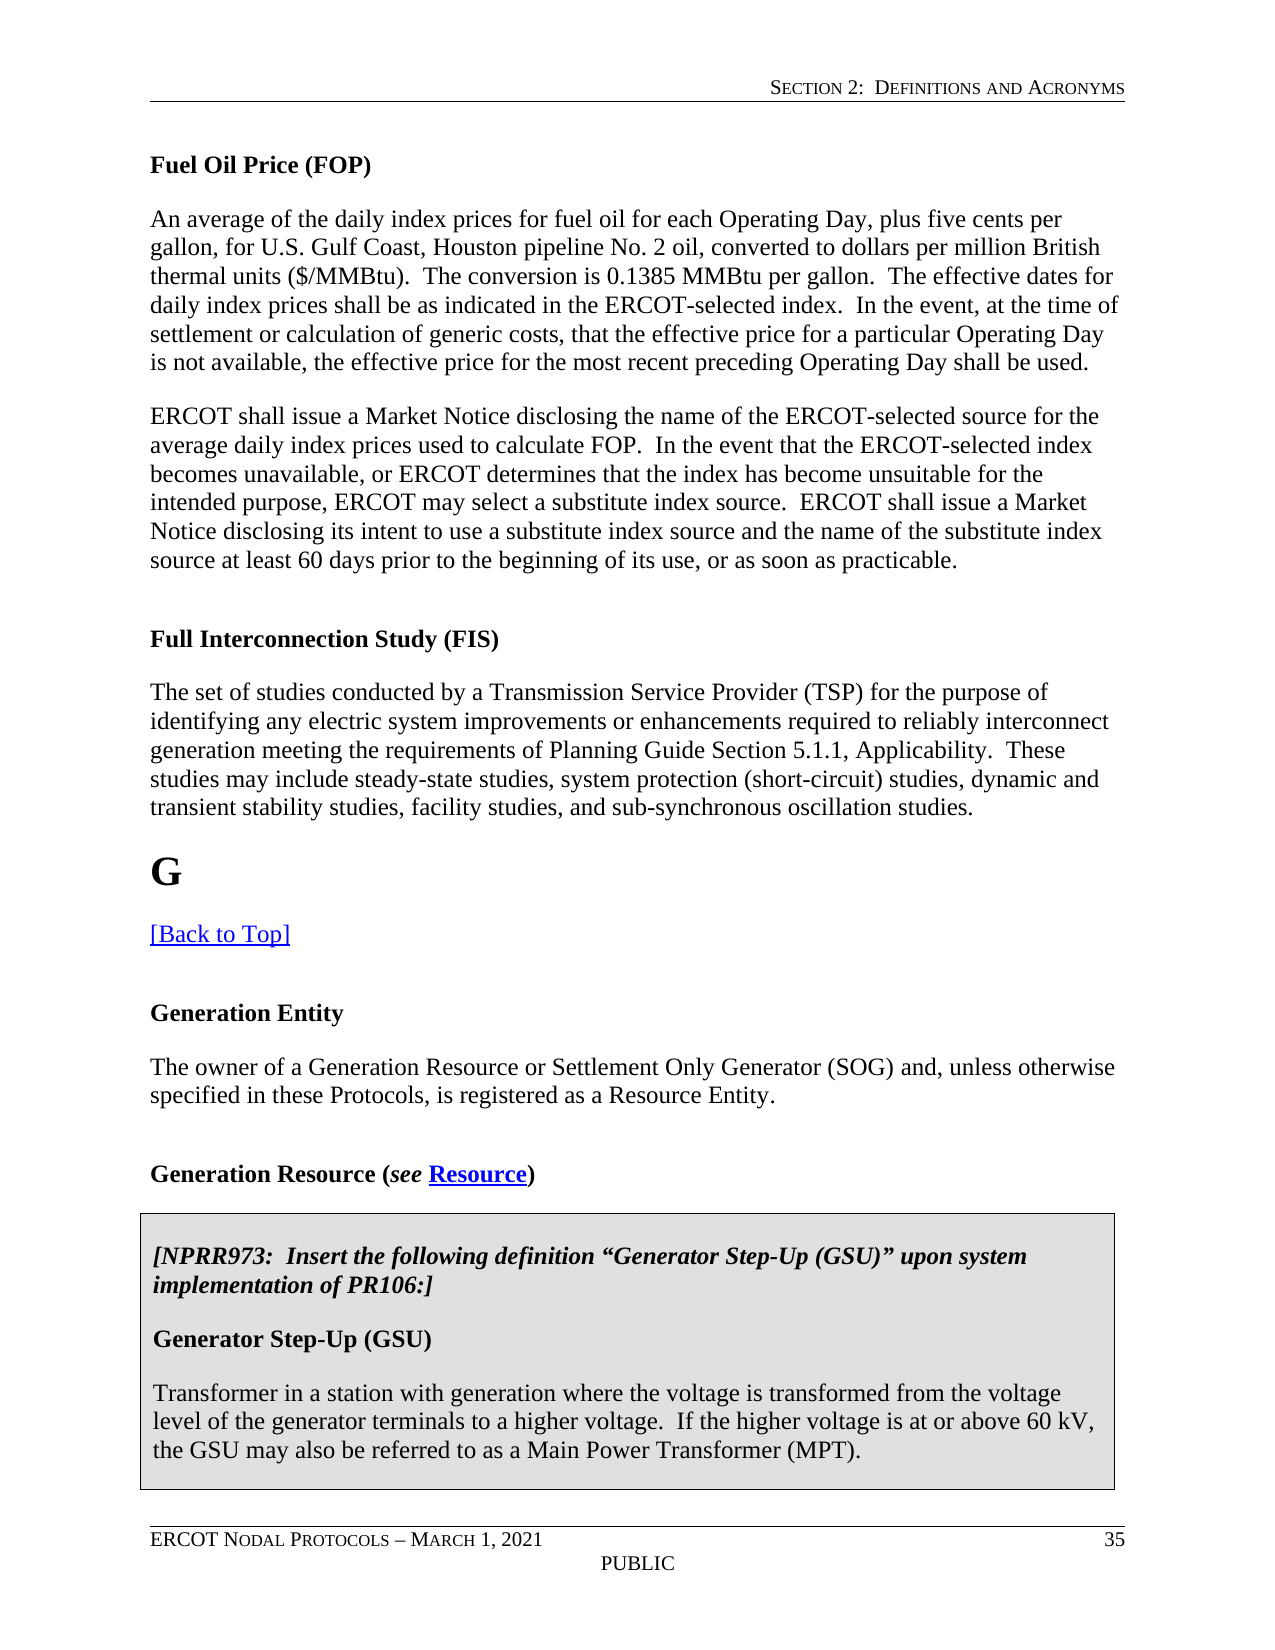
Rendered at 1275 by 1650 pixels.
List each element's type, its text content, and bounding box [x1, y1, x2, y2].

text Generation Entity [150, 998, 1125, 1027]
text Fuel Oil Price (FOP) [150, 150, 1125, 179]
list ERCOT shall issue a Market Notice disclosing the name of the ERCOT-selected source for the average daily index prices used to calculate FOP. In the event that the ERCOT-selected index becomes unavailable, or ERCOT determines that the index has become unsuitable for the intended purpose, ERCOT may select a substitute index source. ERCOT shall issue a Market Notice disclosing its intent to use a substitute index source and the name of the substitute index source at least 60 days prior to the beginning of its use, or as soon as practicable. [150, 401, 1125, 574]
list An average of the daily index prices for fuel oil for each Operating Day, plus five cents per gallon, for U.S. Gulf Coast, Houston pipeline No. 2 oil, converted to dollars per million British thermal units ($/MMBtu). The conversion is 0.1385 MMBtu per gallon. The effective dates for daily index prices shall be as indicated in the ERCOT-selected index. In the event, at the time of settlement or calculation of generic costs, that the effective price for a particular Operating Day is not available, the effective price for the most recent preceding Operating Day shall be used. [150, 204, 1125, 376]
text G [150, 846, 1125, 894]
table_header [NPRR973: Insert the following definition “Generator Step-Up (GSU)” upon system implementation of PR106:] Generator Step-Up (GSU) Transformer in a station with generation where the voltage is transformed from the voltage level of the generator terminals to a higher voltage. If the higher voltage is at or above 60 kV, the GSU may also be referred to as a Main Power Transformer (MPT). [141, 1214, 1114, 1489]
list The set of studies conducted by a Transmission Service Provider (TSP) for the purpose of identifying any electric system improvements or enhancements required to reliably interconnect generation meeting the requirements of Planning Guide Section 5.1.1, Applicability. These studies may include steady-state studies, system protection (short-circuit) studies, dynamic and transient stability studies, facility studies, and sub-synchronous oscillation studies. [150, 677, 1125, 821]
list Full Interconnection Study (FIS) [150, 624, 1125, 652]
list [Back to Top] [150, 919, 1125, 948]
text The owner of a Generation Resource or Settlement Only Generator (SOG) and, unless otherwise specified in these Protocols, is registered as a Resource Entity. [150, 1052, 1125, 1109]
text Generation Resource (see Resource) [150, 1159, 1125, 1188]
